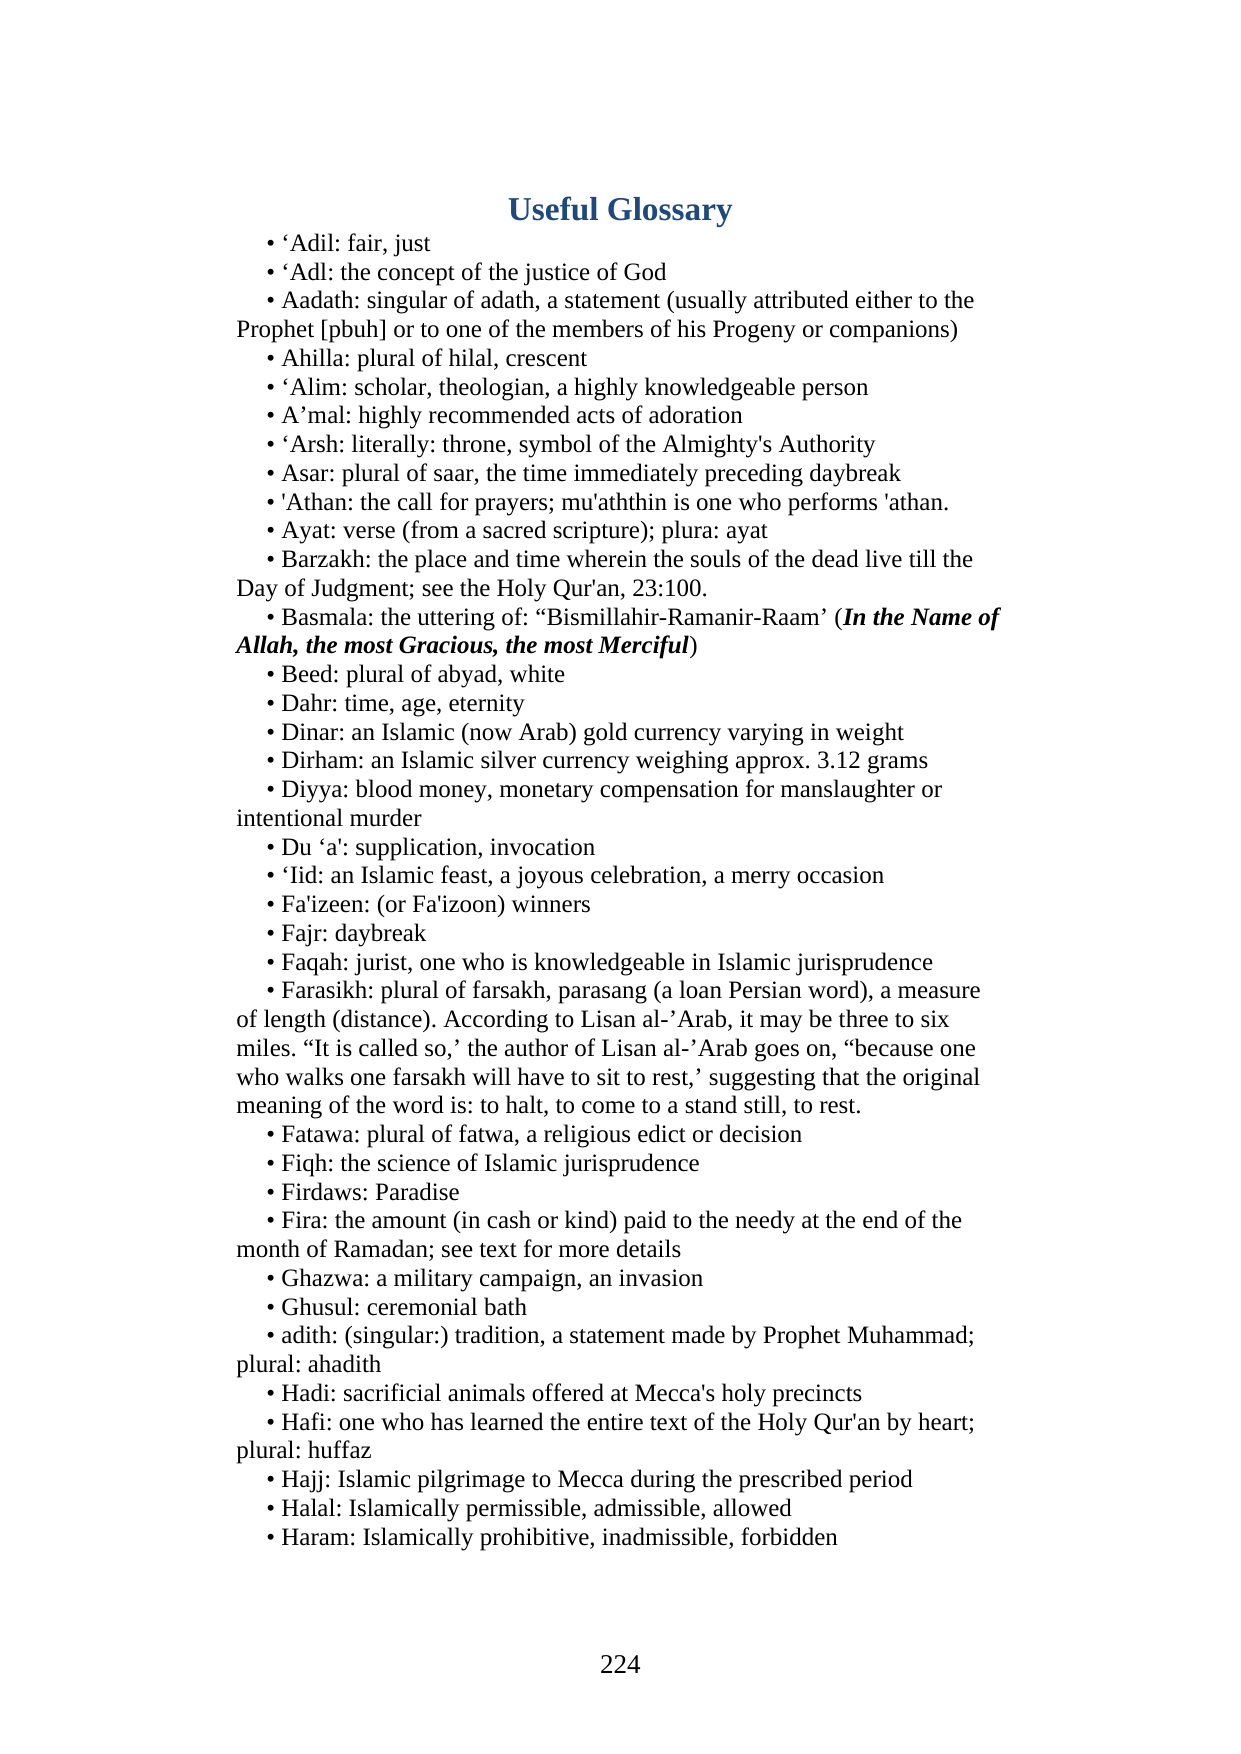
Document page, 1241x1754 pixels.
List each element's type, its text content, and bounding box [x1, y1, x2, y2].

text • Fira: the amount (in cash or kind) paid to the needy at the end of the month of Ramadan; see text for more details [236, 1206, 1004, 1263]
text • Farasikh: plural of farsakh, parasang (a loan Persian word), a measure of length (distance). According to Lisan al-’Arab, it may be three to six miles. “It is called so,’ the author of Lisan al-’Arab goes on, “because one who walks one farsakh will have to sit to rest,’ suggesting that the original meaning of the word is: to halt, to come to a stand still, to rest. [236, 976, 1004, 1119]
text • Fatawa: plural of fatwa, a religious edict or decision [236, 1119, 1004, 1148]
subtitle Useful Glossary [236, 190, 1004, 228]
text • adith: (singular:) tradition, a statement made by Prophet Muhammad; plural: ahadith [236, 1321, 1004, 1378]
text • Hadi: sacrificial animals offered at Mecca's holy precincts [236, 1378, 1004, 1407]
text • Ghusul: ceremonial bath [236, 1292, 1004, 1321]
text • Ayat: verse (from a sacred scripture); plura: ayat [236, 516, 1004, 544]
text • Diyya: blood money, monetary compensation for manslaughter or intentional murder [236, 774, 1004, 832]
text • Barzakh: the place and time wherein the souls of the dead live till the Day of Judgment; see the Holy Qur'an, 23:100. [236, 544, 1004, 602]
text • ‘Iid: an Islamic feast, a joyous celebration, a merry occasion [236, 861, 1004, 889]
text • A’mal: highly recommended acts of adoration [236, 401, 1004, 429]
text • ‘Adl: the concept of the justice of God [236, 257, 1004, 286]
text • Fiqh: the science of Islamic jurisprudence [236, 1148, 1004, 1177]
text • Dinar: an Islamic (now Arab) gold currency varying in weight [236, 717, 1004, 746]
text • Haram: Islamically prohibitive, inadmissible, forbidden [236, 1522, 1004, 1551]
text • Aadath: singular of adath, a statement (usually attributed either to the Prophet [pbuh] or to one of the members of his Progeny or companions) [236, 286, 1004, 343]
text • Basmala: the uttering of: “Bismillahir-Ramanir-Raam’ (In the Name of Allah, the most Gracious, the most Merciful) [236, 602, 1004, 659]
text • Du ‘a': supplication, invocation [236, 832, 1004, 861]
text • Dirham: an Islamic silver currency weighing approx. 3.12 grams [236, 746, 1004, 774]
text • ‘Alim: scholar, theologian, a highly knowledgeable person [236, 372, 1004, 401]
text • Halal: Islamically permissible, admissible, allowed [236, 1493, 1004, 1522]
text • Asar: plural of saar, the time immediately preceding daybreak [236, 458, 1004, 487]
text • Firdaws: Paradise [236, 1177, 1004, 1206]
text • ‘Adil: fair, just [236, 228, 1004, 257]
text • Ghazwa: a military campaign, an invasion [236, 1263, 1004, 1292]
text • Hafi: one who has learned the entire text of the Holy Qur'an by heart; plural: huffaz [236, 1407, 1004, 1464]
text • Ahilla: plural of hilal, crescent [236, 343, 1004, 372]
text • ‘Arsh: literally: throne, symbol of the Almighty's Authority [236, 429, 1004, 458]
text • Fa'izeen: (or Fa'izoon) winners [236, 889, 1004, 918]
text • Beed: plural of abyad, white [236, 659, 1004, 688]
text • 'Athan: the call for prayers; mu'aththin is one who performs 'athan. [236, 487, 1004, 516]
text • Faqah: jurist, one who is knowledgeable in Islamic jurisprudence [236, 947, 1004, 976]
text • Fajr: daybreak [236, 918, 1004, 947]
text • Dahr: time, age, eternity [236, 688, 1004, 717]
text • Hajj: Islamic pilgrimage to Mecca during the prescribed period [236, 1464, 1004, 1493]
